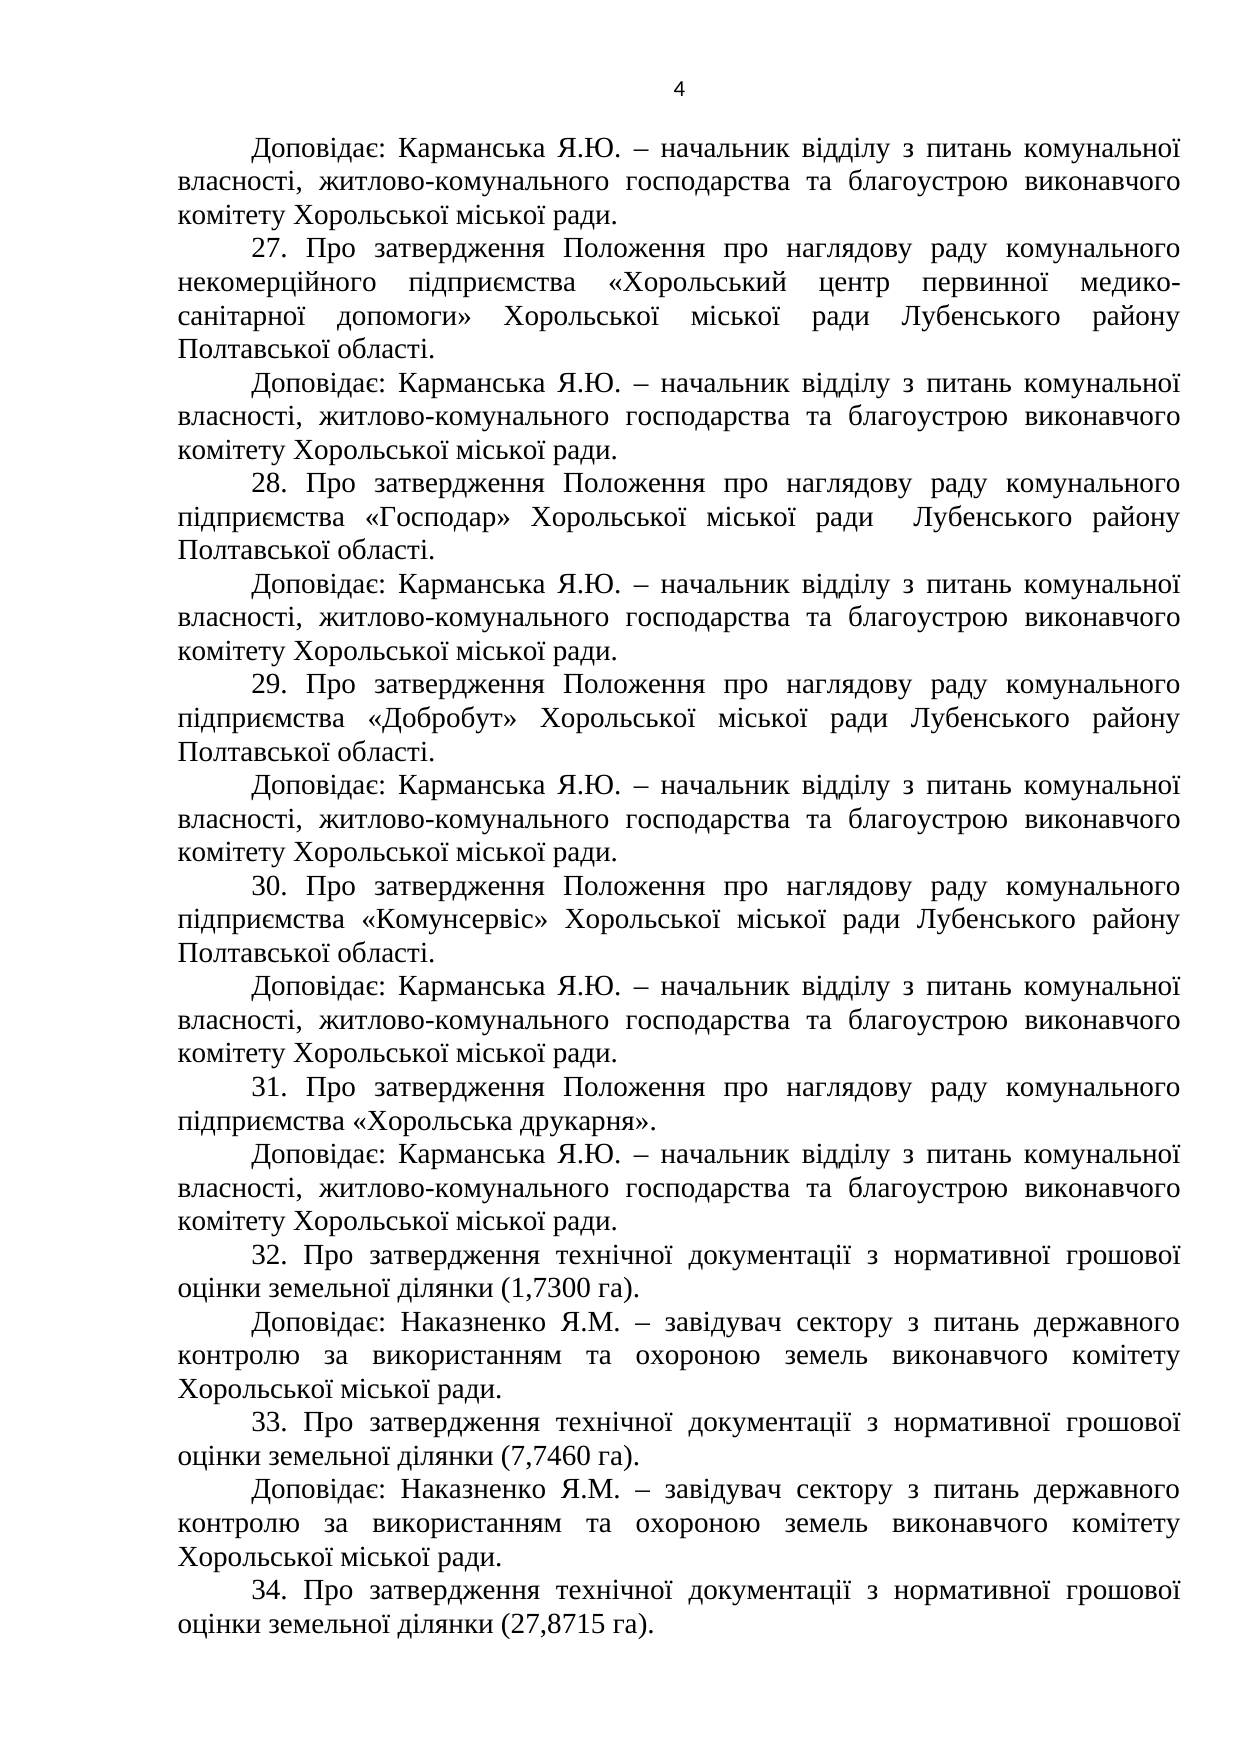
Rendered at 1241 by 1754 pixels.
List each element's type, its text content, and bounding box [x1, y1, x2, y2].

text 32. Про затвердження технічної документації з нормативної грошової оцінки земельної ділянки (1,7300 га). [177, 1237, 1181, 1304]
text 28. Про затвердження Положення про наглядову раду комунального підприємства «Господар» Хорольської міської ради Лубенського району Полтавської області. [177, 465, 1181, 566]
text 30. Про затвердження Положення про наглядову раду комунального підприємства «Комунсервіс» Хорольської міської ради Лубенського району Полтавської області. [177, 868, 1181, 968]
text 29. Про затвердження Положення про наглядову раду комунального підприємства «Добробут» Хорольської міської ради Лубенського району Полтавської області. [177, 667, 1181, 767]
text 34. Про затвердження технічної документації з нормативної грошової оцінки земельної ділянки (27,8715 га). [177, 1572, 1181, 1639]
text 33. Про затвердження технічної документації з нормативної грошової оцінки земельної ділянки (7,7460 га). [177, 1404, 1181, 1472]
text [177, 1472, 1181, 1572]
text 31. Про затвердження Положення про наглядову раду комунального підприємства «Хорольська друкарня». [177, 1069, 1181, 1136]
text 27. Про затвердження Положення про наглядову раду комунального некомерційного підприємства «Хорольський центр первинної медико-санітарної допомоги» Хорольської міської ради Лубенського району Полтавської області. [177, 231, 1181, 365]
